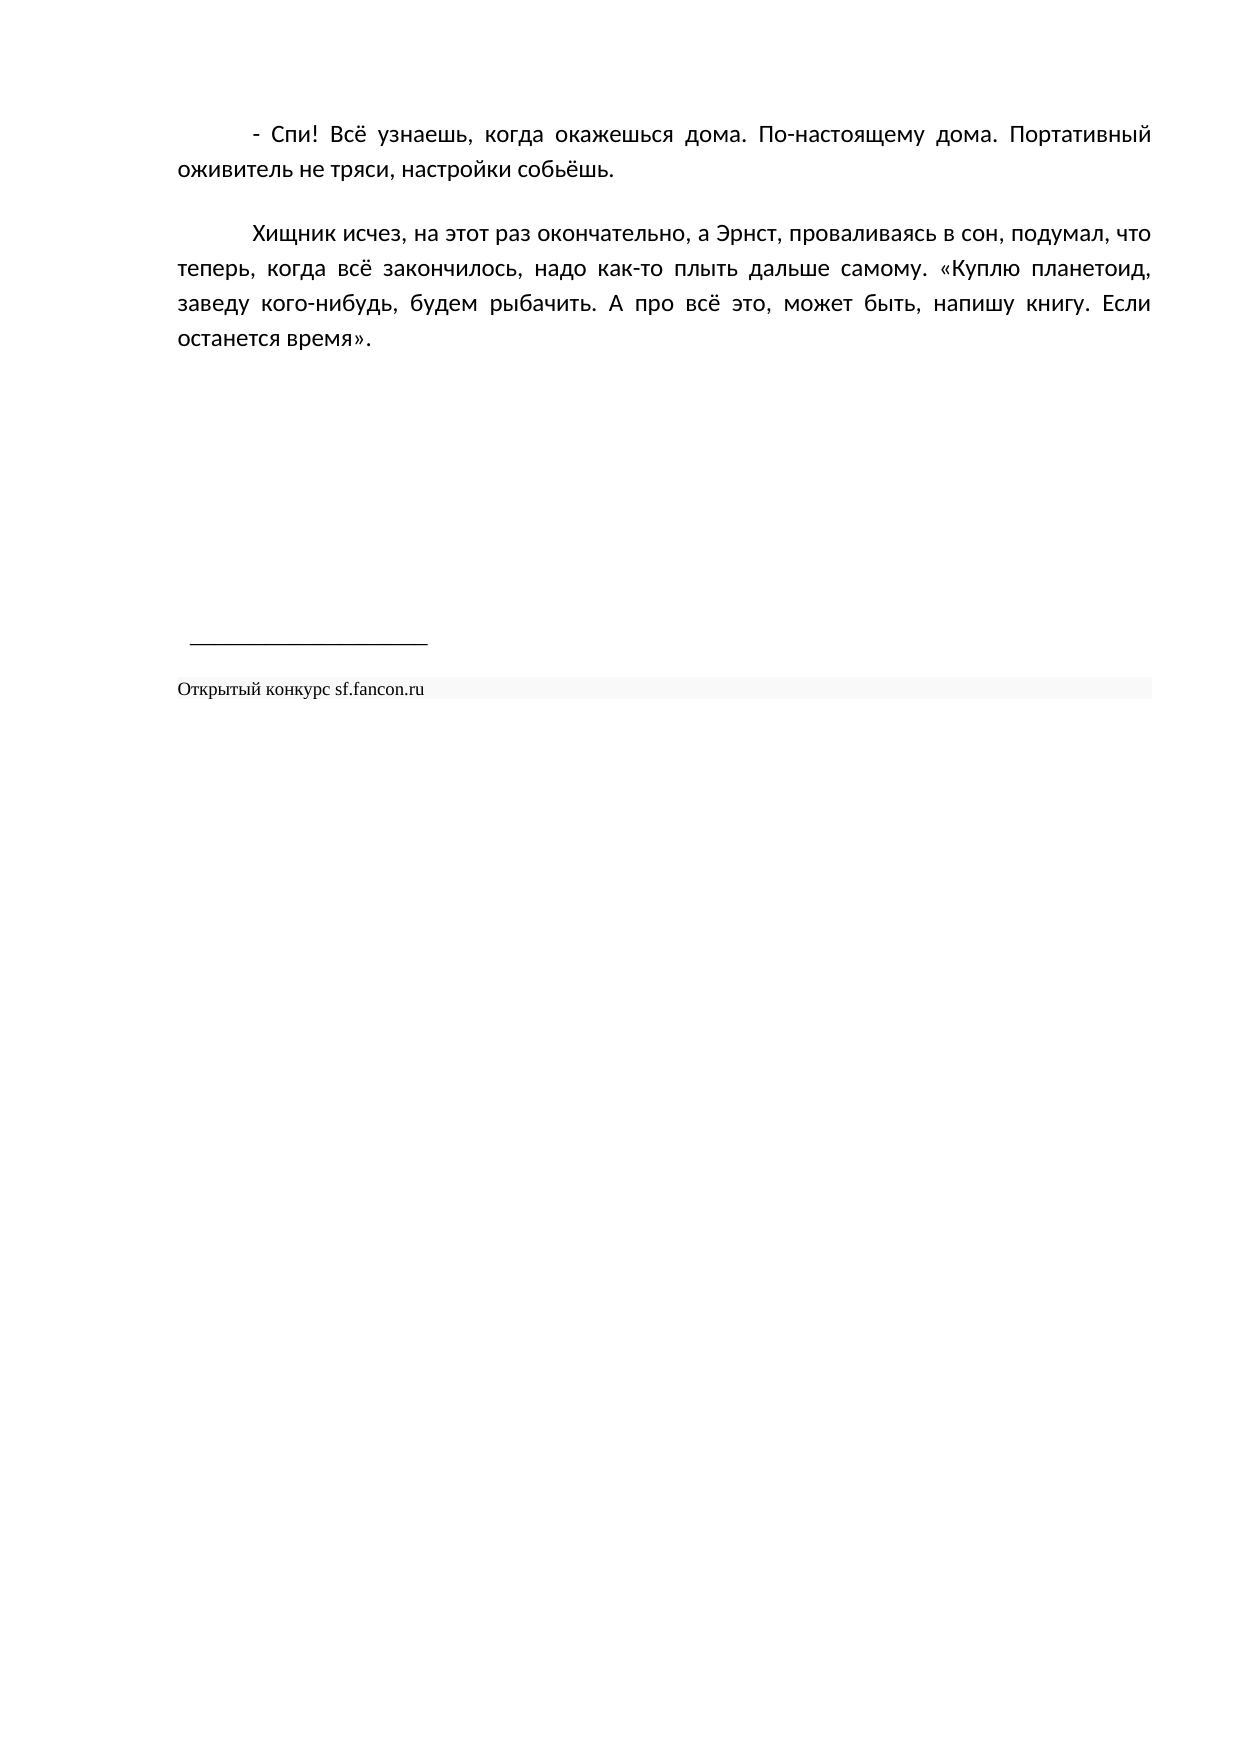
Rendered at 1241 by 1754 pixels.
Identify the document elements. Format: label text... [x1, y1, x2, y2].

text Хищник исчез, на этот раз окончательно, а Эрнст, проваливаясь в сон, подумал, что теперь, когда всё закончилось, надо как-то плыть дальше самому. «Куплю планетоид, заведу кого-нибудь, будем рыбачить. А про всё это, может быть, напишу книгу. Если останется время». [177, 217, 1152, 353]
text ___________________ [177, 562, 1152, 648]
text Открытый конкурс sf.fancon.ru [177, 677, 1152, 699]
text - Спи! Всё узнаешь, когда окажешься дома. По-настоящему дома. Портативный оживитель не тряси, настройки собьёшь. [177, 118, 1152, 184]
